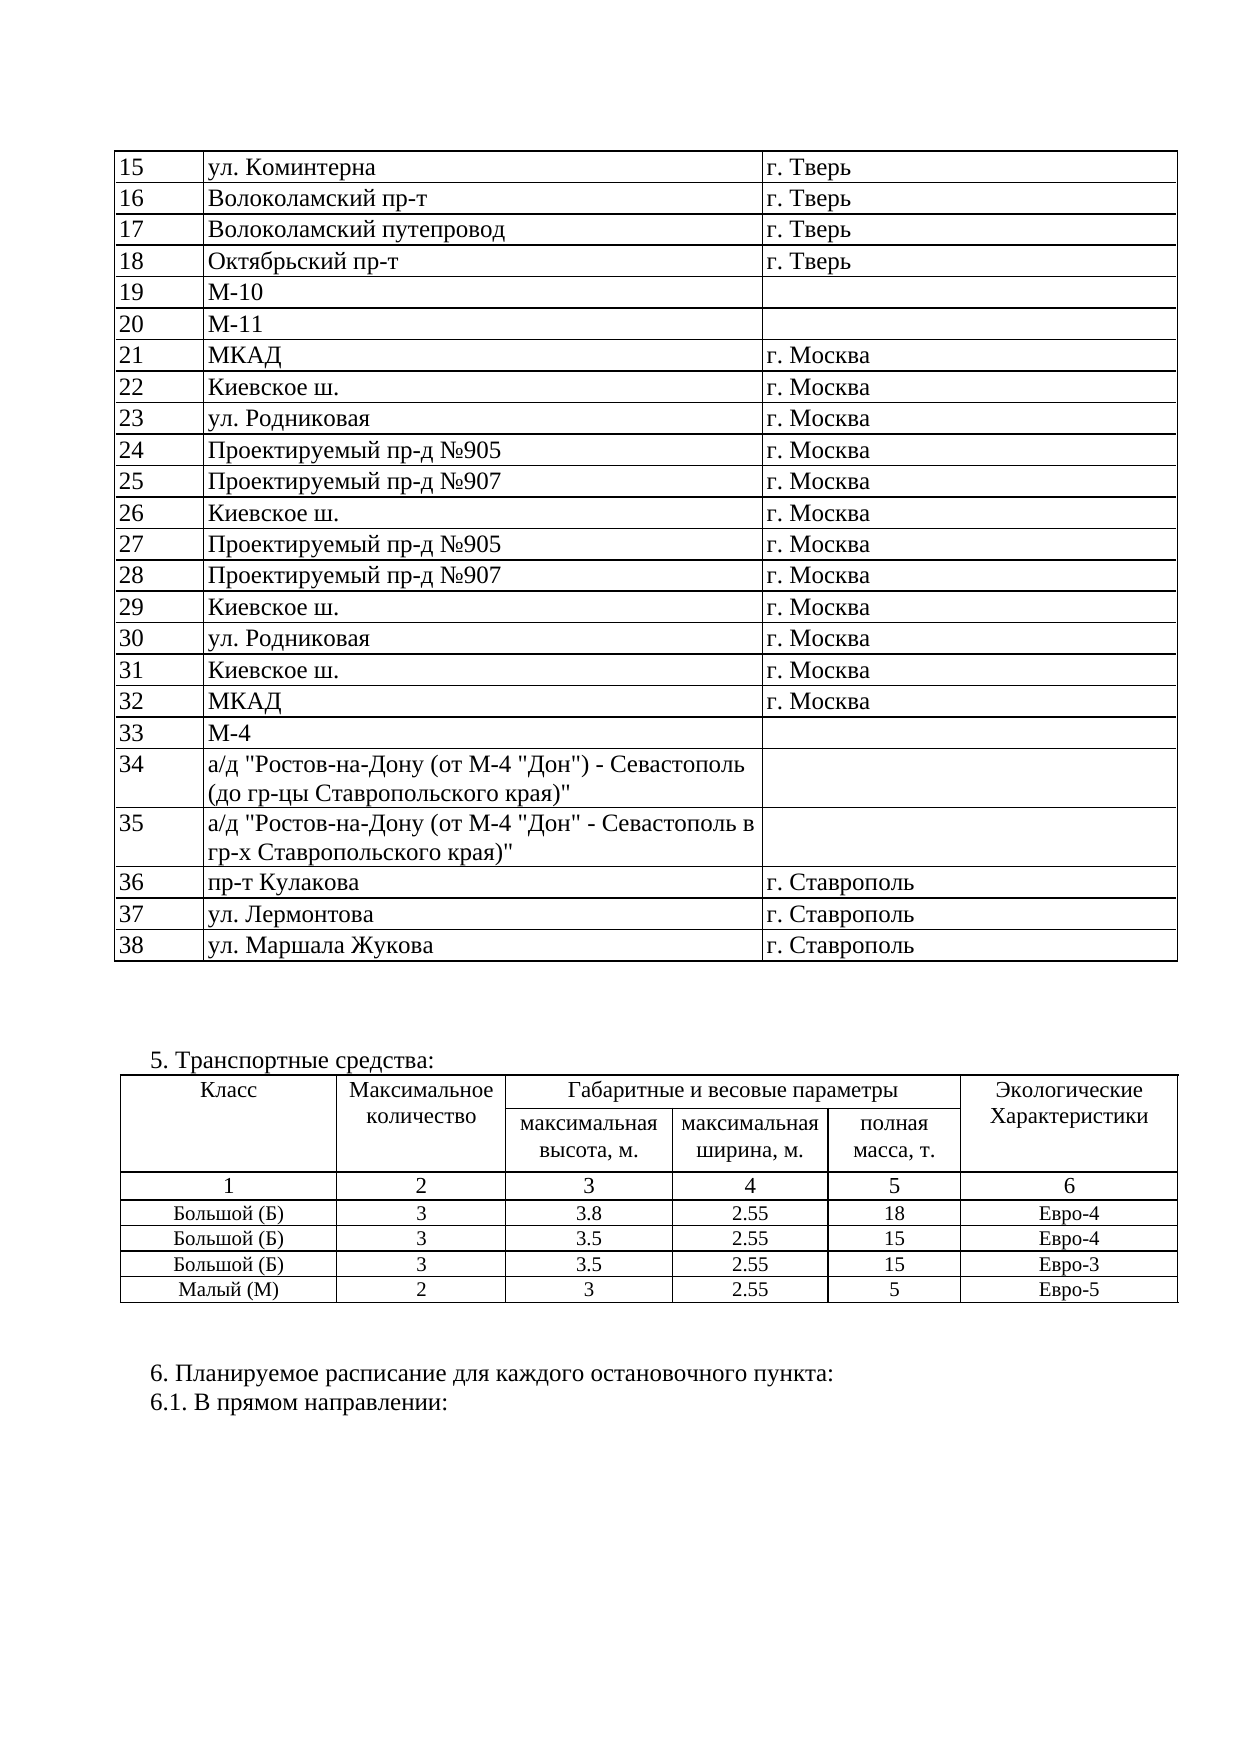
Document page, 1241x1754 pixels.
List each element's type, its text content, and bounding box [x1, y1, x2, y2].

table_cell 18 [115, 245, 203, 276]
table_cell г. Москва [763, 622, 1177, 653]
table_cell МКАД [204, 340, 762, 370]
table_cell г. Москва [763, 370, 1177, 402]
table_cell 6 [961, 1173, 1177, 1199]
table_cell МКАД [204, 686, 762, 716]
table_cell Октябрьский пр-т [204, 246, 762, 276]
table_cell 25 [115, 466, 203, 496]
table_cell 3 [337, 1226, 505, 1250]
table_cell Евро-5 [961, 1277, 1177, 1301]
table_cell 1 [121, 1173, 336, 1199]
table_cell г. Москва [763, 433, 1177, 464]
table_cell г. Тверь [763, 152, 1177, 181]
table_cell Волоколамский пр-т [204, 183, 762, 213]
table_cell г. Москва [763, 528, 1177, 559]
table_cell [763, 807, 1177, 866]
table_cell 27 [115, 529, 203, 559]
table_cell Проектируемый пр-д №907 [204, 466, 762, 496]
table_cell 3 [506, 1277, 672, 1301]
table_cell Евро-3 [961, 1252, 1177, 1276]
table_cell 5 [829, 1173, 960, 1199]
table_cell 31 [115, 654, 203, 685]
table_cell 21 [115, 340, 203, 370]
table_cell М-4 [204, 718, 762, 748]
table_cell г. Москва [763, 559, 1177, 590]
table_cell [763, 307, 1177, 339]
table_cell Большой (Б) [121, 1252, 336, 1276]
table_cell 3.8 [506, 1201, 672, 1224]
table_cell г. Ставрополь [763, 866, 1177, 897]
table_cell М-11 [204, 309, 762, 339]
table_header Экологические Характеристики [961, 1076, 1177, 1171]
table_header Габаритные и весовые параметры [506, 1076, 960, 1108]
table_cell 17 [115, 214, 203, 244]
table_cell 28 [115, 560, 203, 590]
table_cell Киевское ш. [204, 372, 762, 402]
table_cell Киевское ш. [204, 592, 762, 622]
table_cell г. Ставрополь [763, 929, 1177, 960]
table_cell Проектируемый пр-д №905 [204, 529, 762, 559]
table_cell [763, 276, 1177, 307]
table_cell г. Москва [763, 465, 1177, 496]
table_cell ул. Коминтерна [204, 152, 762, 181]
table_cell 3.5 [506, 1226, 672, 1250]
table_cell ул. Маршала Жукова [204, 930, 762, 960]
table_cell 35 [115, 808, 203, 866]
table_cell 36 [115, 867, 203, 897]
table_cell [763, 748, 1177, 807]
table_cell 15 [829, 1252, 960, 1276]
table_cell ул. Родниковая [204, 403, 762, 433]
table_cell Малый (М) [121, 1277, 336, 1301]
table_cell а/д "Ростов-на-Дону (от М-4 "Дон" - Севастополь в гр-х Ставропольского края)" [204, 808, 762, 866]
table_header Максимальное количество [337, 1076, 505, 1171]
table_cell Евро-4 [961, 1201, 1177, 1224]
table_cell Проектируемый пр-д №905 [204, 435, 762, 464]
table_cell 18 [829, 1201, 960, 1224]
table_cell М-10 [204, 277, 762, 307]
table_cell г. Москва [763, 402, 1177, 433]
table_cell г. Тверь [763, 213, 1177, 244]
table_cell 24 [115, 434, 203, 464]
table_cell а/д "Ростов-на-Дону (от М-4 "Дон") - Севастополь (до гр-цы Ставропольского края)" [204, 749, 762, 807]
table_cell 32 [115, 686, 203, 716]
table_cell 3.5 [506, 1252, 672, 1276]
text 6.1. В прямом направлении: [150, 1387, 1090, 1416]
table_cell 2 [337, 1173, 505, 1199]
table_header Класс [121, 1076, 336, 1171]
table_cell Киевское ш. [204, 498, 762, 527]
table_cell г. Тверь [763, 244, 1177, 276]
table_cell ул. Родниковая [204, 623, 762, 653]
table_cell Большой (Б) [121, 1226, 336, 1250]
table_cell г. Москва [763, 685, 1177, 716]
text 6. Планируемое расписание для каждого остановочного пункта: [150, 1358, 1090, 1387]
table_cell 4 [673, 1173, 827, 1199]
table_cell пр-т Кулакова [204, 867, 762, 897]
table_cell 20 [115, 308, 203, 339]
table_cell 38 [115, 930, 203, 960]
table_cell 34 [115, 749, 203, 807]
table_cell г. Москва [763, 339, 1177, 370]
table_cell максимальная ширина, м. [673, 1109, 827, 1171]
table_cell [763, 716, 1177, 748]
table_cell 16 [115, 183, 203, 213]
table_cell Евро-4 [961, 1226, 1177, 1250]
table_cell 2.55 [673, 1252, 827, 1276]
table_cell 29 [115, 591, 203, 622]
table_cell 3 [337, 1201, 505, 1224]
table_cell 15 [115, 152, 203, 181]
table_cell 3 [337, 1252, 505, 1276]
table_cell 22 [115, 371, 203, 402]
table_cell ул. Лермонтова [204, 899, 762, 929]
table_cell 2 [337, 1277, 505, 1301]
table_cell 2.55 [673, 1277, 827, 1301]
table_cell 33 [115, 717, 203, 748]
text 5. Транспортные средства: [150, 1046, 1090, 1074]
table_cell г. Москва [763, 653, 1177, 685]
table_cell 30 [115, 623, 203, 653]
table_cell 3 [506, 1173, 672, 1199]
table_cell Большой (Б) [121, 1201, 336, 1224]
table_cell Киевское ш. [204, 655, 762, 685]
table_cell 2.55 [673, 1226, 827, 1250]
table_cell 19 [115, 277, 203, 307]
table_cell г. Тверь [763, 181, 1177, 213]
table_cell г. Москва [763, 590, 1177, 622]
table_cell Волоколамский путепровод [204, 215, 762, 244]
table_cell г. Москва [763, 496, 1177, 527]
table_cell максимальная высота, м. [506, 1109, 672, 1171]
table_cell 15 [829, 1226, 960, 1250]
table_cell 26 [115, 497, 203, 527]
table_cell Проектируемый пр-д №907 [204, 561, 762, 590]
table_cell 37 [115, 898, 203, 929]
table_cell 23 [115, 403, 203, 433]
table_cell 5 [829, 1277, 960, 1301]
table_cell 2.55 [673, 1201, 827, 1224]
table_cell г. Ставрополь [763, 897, 1177, 929]
table_cell полная масса, т. [829, 1109, 960, 1171]
